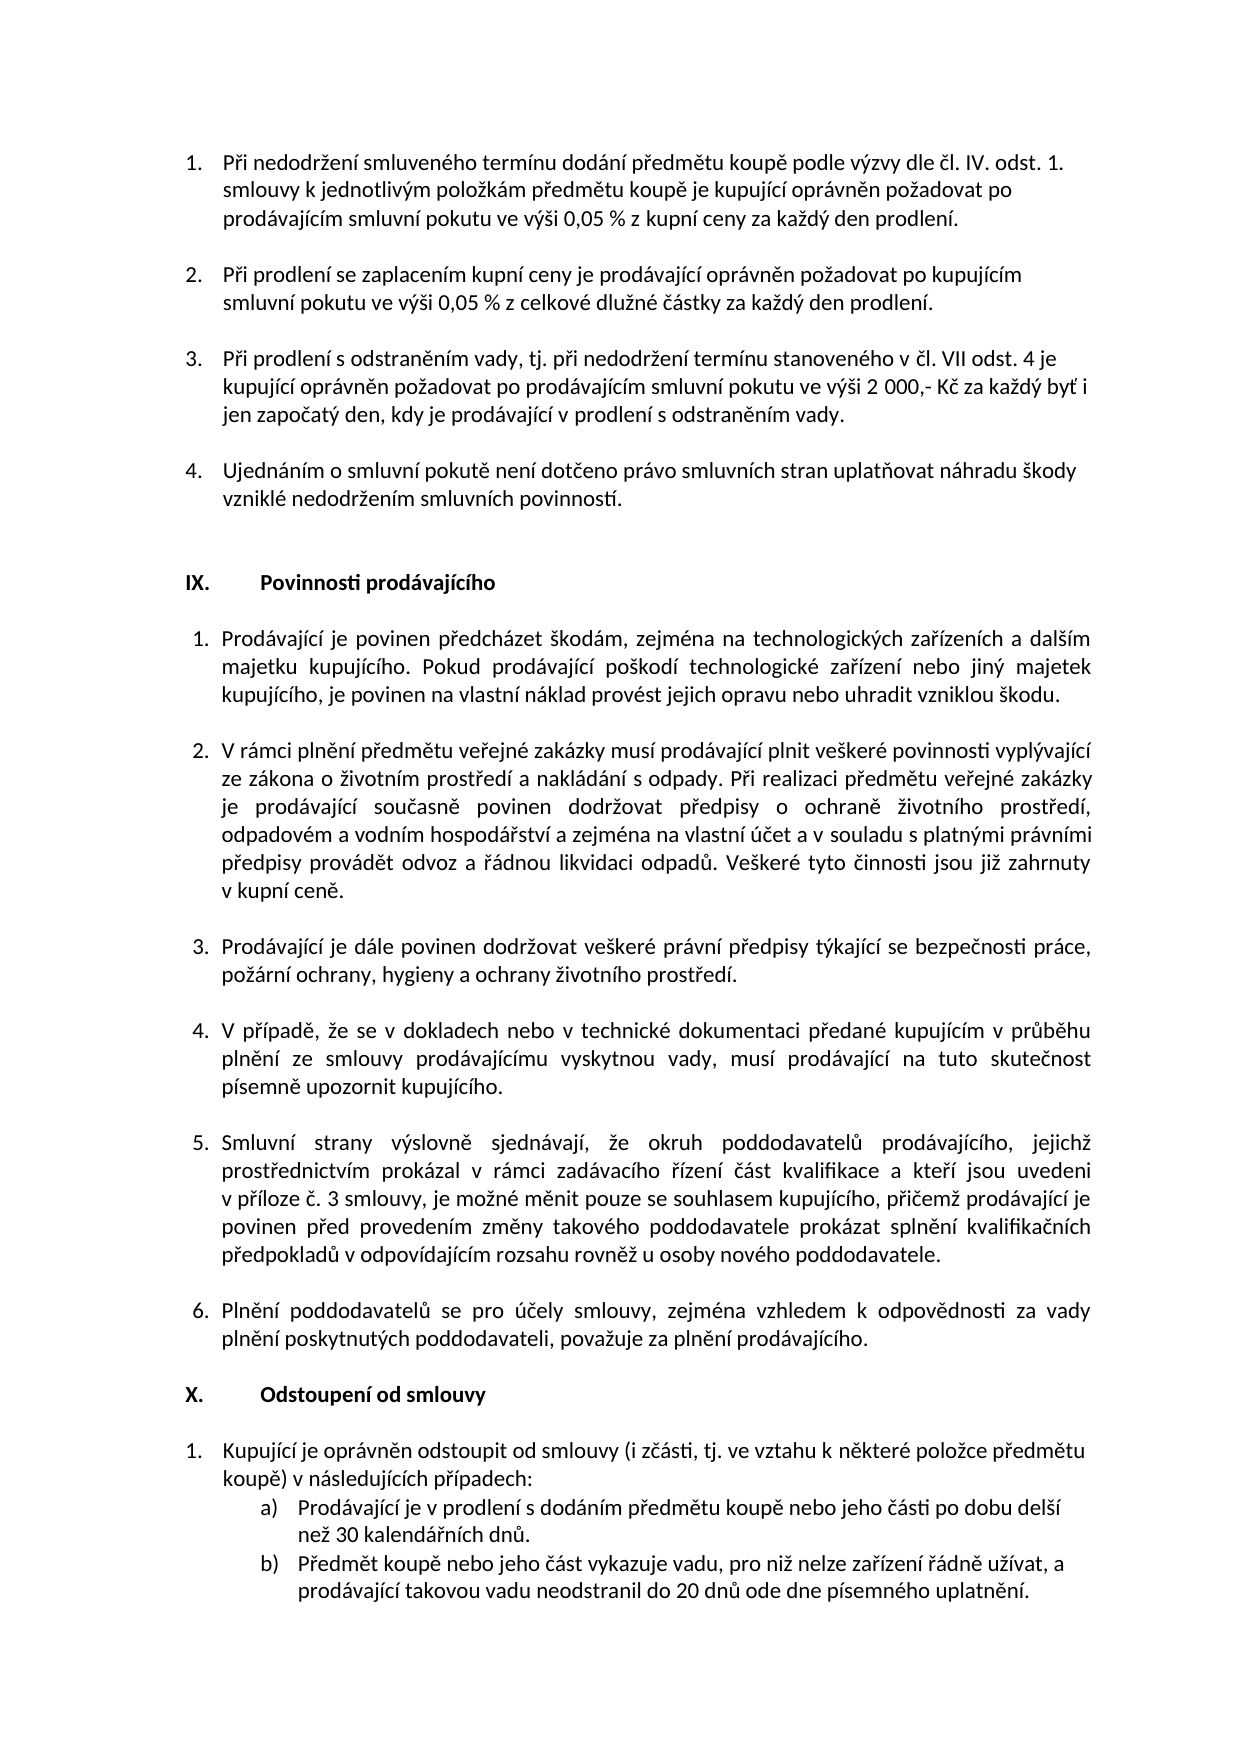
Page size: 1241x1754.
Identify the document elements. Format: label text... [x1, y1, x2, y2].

list V případě, že se v dokladech nebo v technické dokumentaci předané kupujícím v průběhu plnění ze smlouvy prodávajícímu vyskytnou vady, musí prodávající na tuto skutečnost písemně upozornit kupujícího. [192, 1016, 1093, 1100]
list Ujednáním o smluvní pokutě není dotčeno právo smluvních stran uplatňovat náhradu škody vzniklé nedodržením smluvních povinností. [185, 456, 1093, 512]
list V rámci plnění předmětu veřejné zakázky musí prodávající plnit veškeré povinnosti vyplývající ze zákona o životním prostředí a nakládání s odpady. Při realizaci předmětu veřejné zakázky je prodávající současně povinen dodržovat předpisy o ochraně životního prostředí, odpadovém a vodním hospodářství a zejména na vlastní účet a v souladu s platnými právními předpisy provádět odvoz a řádnou likvidaci odpadů. Veškeré tyto činnosti jsou již zahrnuty v kupní ceně. [192, 736, 1093, 904]
list Smluvní strany výslovně sjednávají, že okruh poddodavatelů prodávajícího, jejichž prostřednictvím prokázal v rámci zadávacího řízení část kvalifikace a kteří jsou uvedeni v příloze č. 3 smlouvy, je možné měnit pouze se souhlasem kupujícího, přičemž prodávající je povinen před provedením změny takového poddodavatele prokázat splnění kvalifikačních předpokladů v odpovídajícím rozsahu rovněž u osoby nového poddodavatele. [192, 1128, 1093, 1268]
list Prodávající je povinen předcházet škodám, zejména na technologických zařízeních a dalším majetku kupujícího. Pokud prodávající poškodí technologické zařízení nebo jiný majetek kupujícího, je povinen na vlastní náklad provést jejich opravu nebo uhradit vzniklou škodu. [192, 624, 1093, 708]
list Při nedodržení smluveného termínu dodání předmětu koupě podle výzvy dle čl. IV. odst. 1. smlouvy k jednotlivým položkám předmětu koupě je kupující oprávněn požadovat po prodávajícím smluvní pokutu ve výši 0,05 % z kupní ceny za každý den prodlení. [185, 148, 1093, 232]
list Při prodlení s odstraněním vady, tj. při nedodržení termínu stanoveného v čl. VII odst. 4 je kupující oprávněn požadovat po prodávajícím smluvní pokutu ve výši 2 000,- Kč za každý byť i jen započatý den, kdy je prodávající v prodlení s odstraněním vady. [185, 344, 1093, 428]
list Odstoupení od smlouvy [185, 1381, 1093, 1408]
list Povinnosti prodávajícího [185, 568, 1093, 596]
list Při prodlení se zaplacením kupní ceny je prodávající oprávněn požadovat po kupujícím smluvní pokutu ve výši 0,05 % z celkové dlužné částky za každý den prodlení. [185, 260, 1093, 316]
list Plnění poddodavatelů se pro účely smlouvy, zejména vzhledem k odpovědnosti za vady plnění poskytnutých poddodavateli, považuje za plnění prodávajícího. [192, 1296, 1093, 1352]
list Předmět koupě nebo jeho část vykazuje vadu, pro niž nelze zařízení řádně užívat, a prodávající takovou vadu neodstranil do 20 dnů ode dne písemného uplatnění. [260, 1549, 1093, 1605]
list Prodávající je v prodlení s dodáním předmětu koupě nebo jeho části po dobu delší než 30 kalendářních dnů. [260, 1493, 1093, 1549]
list Kupující je oprávněn odstoupit od smlouvy (i zčásti, tj. ve vztahu k některé položce předmětu koupě) v následujících případech: [185, 1437, 1093, 1493]
list Prodávající je dále povinen dodržovat veškeré právní předpisy týkající se bezpečnosti práce, požární ochrany, hygieny a ochrany životního prostředí. [192, 932, 1093, 988]
